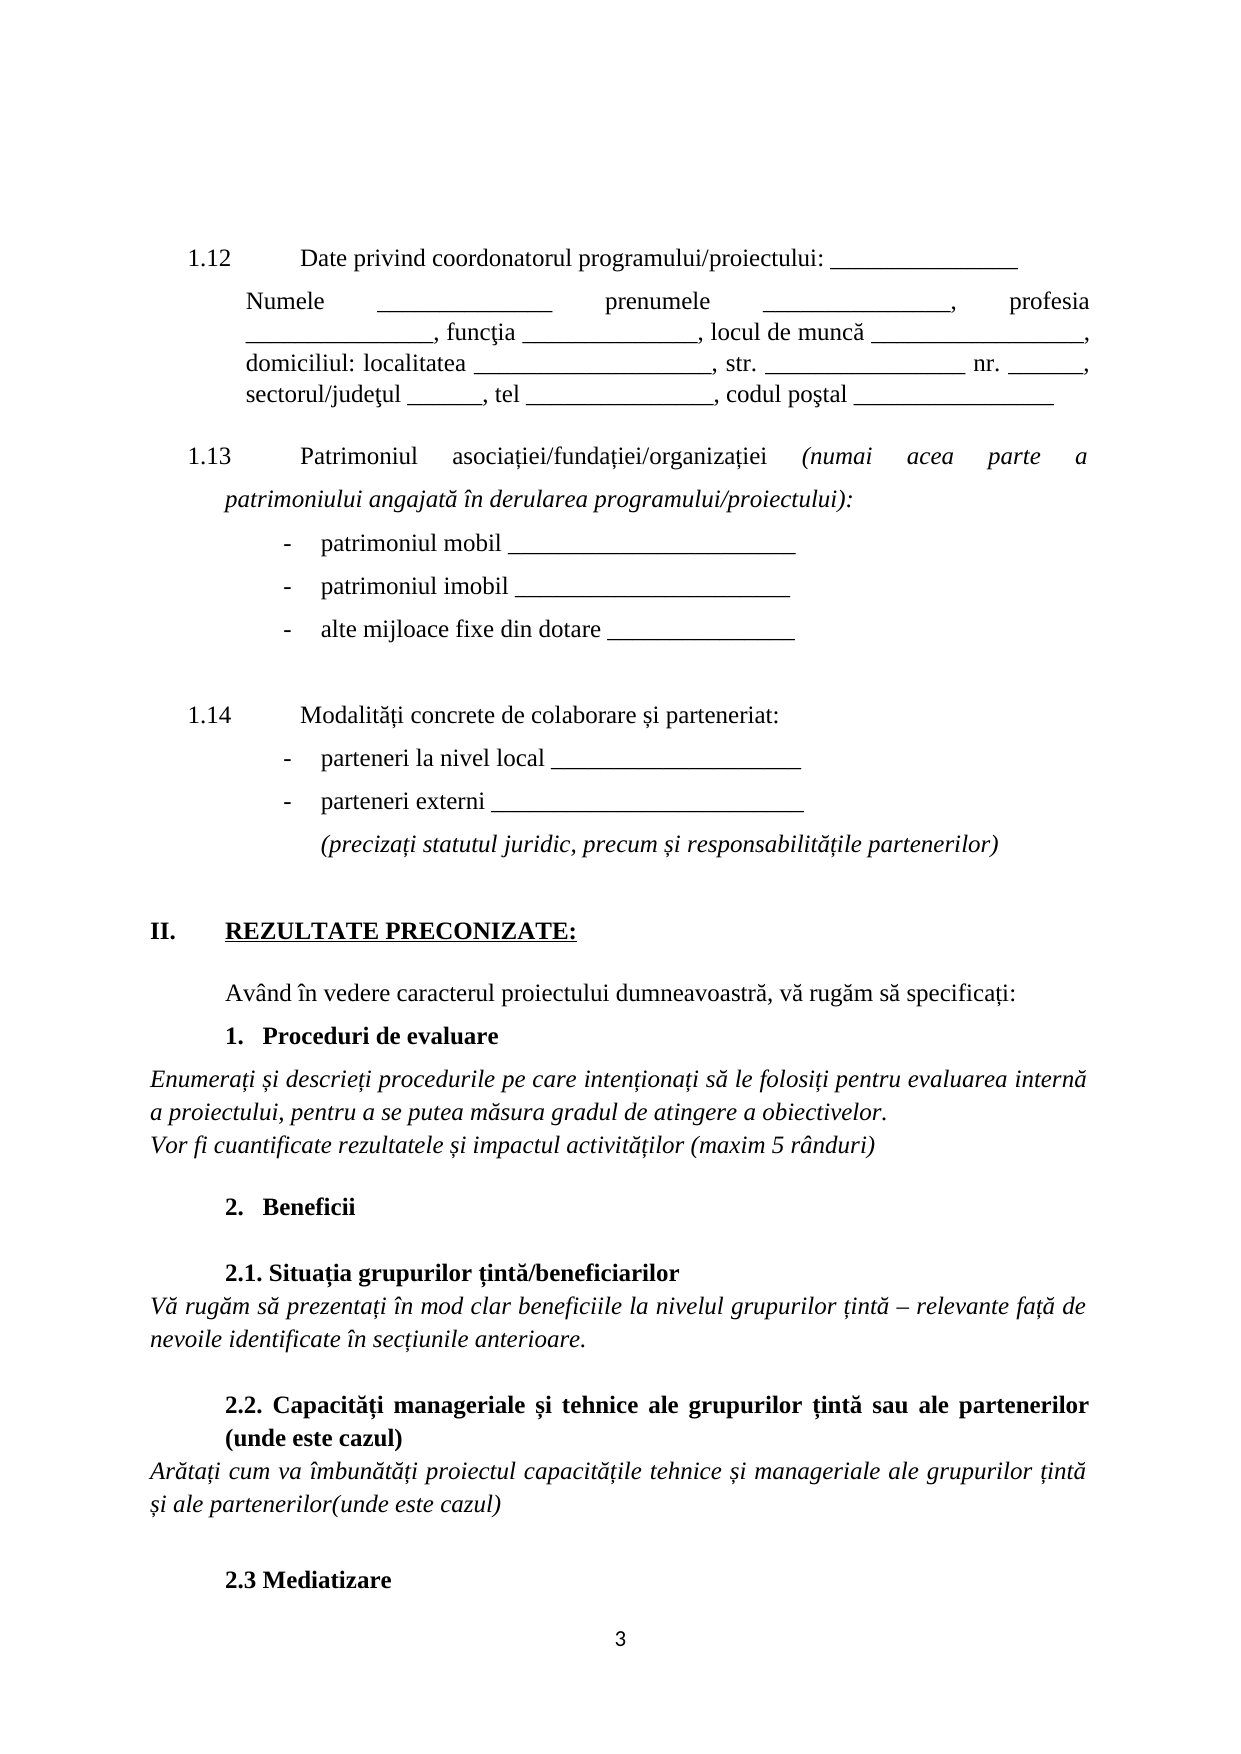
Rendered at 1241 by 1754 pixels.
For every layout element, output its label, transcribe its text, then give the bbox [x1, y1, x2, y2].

list Având în vedere caracterul proiectului dumneavoastră, vă rugăm să specificați: [225, 978, 1090, 1006]
list alte mijloace fixe din dotare _______________ [283, 614, 1090, 643]
text 2.2. Capacități manageriale și tehnice ale grupurilor țintă sau ale partenerilor (unde este cazul) [225, 1390, 1090, 1452]
list Numele ______________ prenumele _______________, profesia _______________, funcţia ______________, locul de muncă _________________, domiciliul: localitatea ___________________, str. ________________ nr. ______, sectorul/judeţul ______, tel _______________, codul poştal ________________ [246, 286, 1090, 408]
list Vor fi cuantificate rezultatele și impactul activităților (maxim 5 rânduri) [150, 1130, 1090, 1159]
list parteneri la nivel local ____________________ [283, 743, 1090, 772]
list Modalități concrete de colaborare și parteneriat: [187, 700, 1090, 729]
list Date privind coordonatorul programului/proiectului: _______________ [187, 243, 1090, 272]
list Patrimoniul asociației/fundației/organizației (numai acea parte a patrimoniului angajată în derularea programului/proiectului): [187, 441, 1090, 513]
list Proceduri de evaluare [225, 1021, 1090, 1049]
list patrimoniul imobil ______________________ [283, 571, 1090, 599]
list Vă rugăm să prezentați în mod clar beneficiile la nivelul grupurilor țintă – relevante față de nevoile identificate în secțiunile anterioare. [150, 1291, 1090, 1352]
list REZULTATE PRECONIZATE: [150, 916, 1090, 944]
list (precizați statutul juridic, precum și responsabilitățile partenerilor) [321, 829, 1090, 858]
list 2.3 Mediatizare [225, 1565, 1090, 1594]
list parteneri externi _________________________ [283, 786, 1090, 815]
list Arătați cum va îmbunătăți proiectul capacitățile tehnice și manageriale ale grupurilor țintă și ale partenerilor(unde este cazul) [150, 1456, 1090, 1518]
list Beneficii [225, 1192, 1090, 1220]
list Enumerați și descrieți procedurile pe care intenționați să le folosiți pentru evaluarea internă a proiectului, pentru a se putea măsura gradul de atingere a obiectivelor. [150, 1064, 1090, 1126]
list patrimoniul mobil _______________________ [283, 528, 1090, 556]
list 2.1. Situația grupurilor țintă/beneficiarilor [225, 1258, 1090, 1286]
